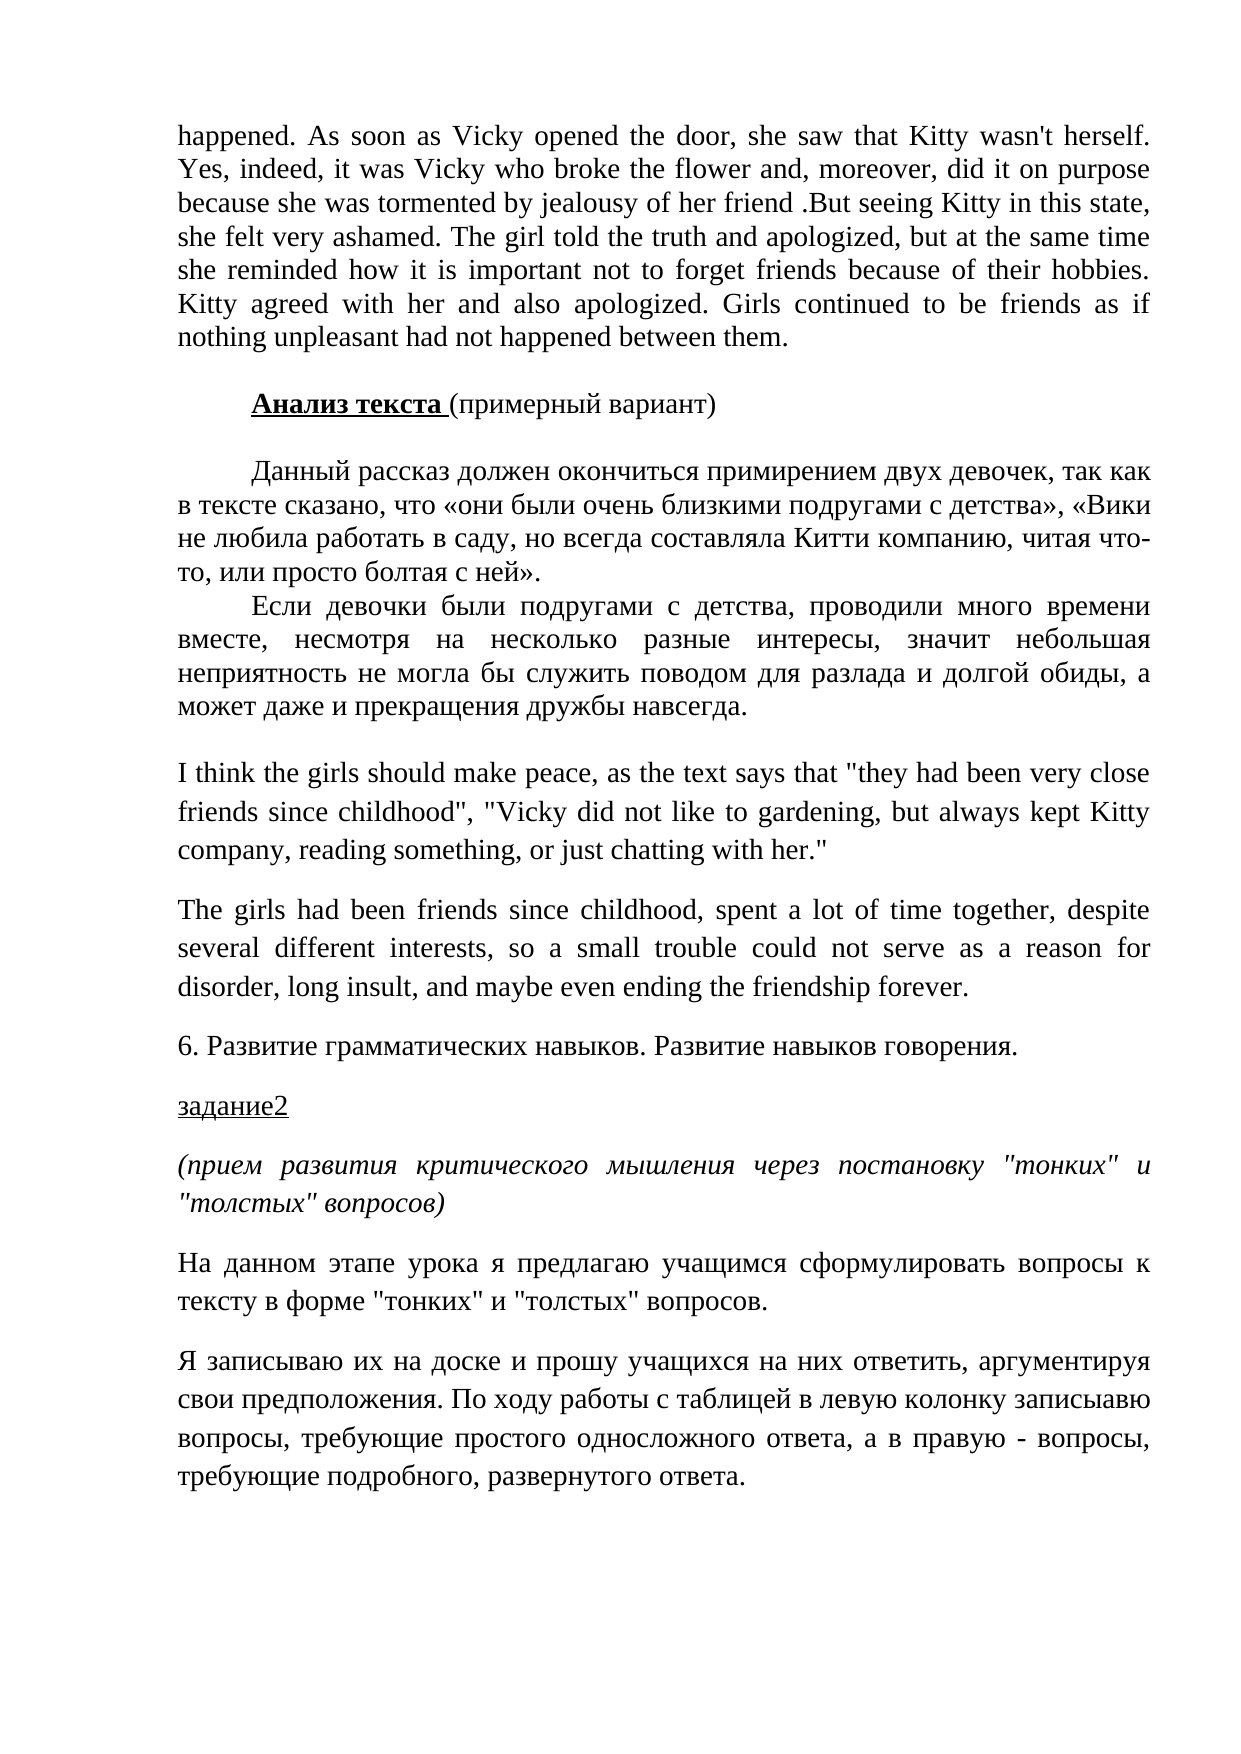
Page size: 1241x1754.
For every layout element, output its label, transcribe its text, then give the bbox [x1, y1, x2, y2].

text I think the girls should make peace, as the text says that "they had been very close friends since childhood", "Vicky did not like to gardening, but always kept Kitty company, reading something, or just chatting with her." [177, 755, 1152, 866]
text Я записываю их на доске и прошу учащихся на них ответить, аргументируя свои предположения. По ходу работы с таблицей в левую колонку записыавю вопросы, требующие простого односложного ответа, а в правую - вопросы, требующие подробного, развернутого ответа. [177, 1343, 1152, 1492]
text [177, 118, 1152, 353]
text Данный рассказ должен окончиться примирением двух девочек, так как в тексте сказано, что «они были очень близкими подругами с детства», «Вики не любила работать в саду, но всегда составляла Китти компанию, читая что-то, или просто болтая с ней». [177, 453, 1152, 588]
text задание2 [177, 1088, 1152, 1121]
text На данном этапе урока я предлагаю учащимся сформулировать вопросы к тексту в форме "тонких" и "толстых" вопросов. [177, 1245, 1152, 1317]
text (прием развития критического мышления через постановку "тонких" и "толстых" вопросов) [177, 1147, 1152, 1219]
text 6. Развитие грамматических навыков. Развитие навыков говорения. [177, 1028, 1152, 1062]
text Анализ текста (примерный вариант) [177, 386, 1152, 420]
text Если девочки были подругами с детства, проводили много времени вместе, несмотря на несколько разные интересы, значит небольшая неприятность не могла бы служить поводом для разлада и долгой обиды, а может даже и прекращения дружбы навсегда. [177, 588, 1152, 722]
text The girls had been friends since childhood, spent a lot of time together, despite several different interests, so a small trouble could not serve as a reason for disorder, long insult, and maybe even ending the friendship forever. [177, 892, 1152, 1002]
